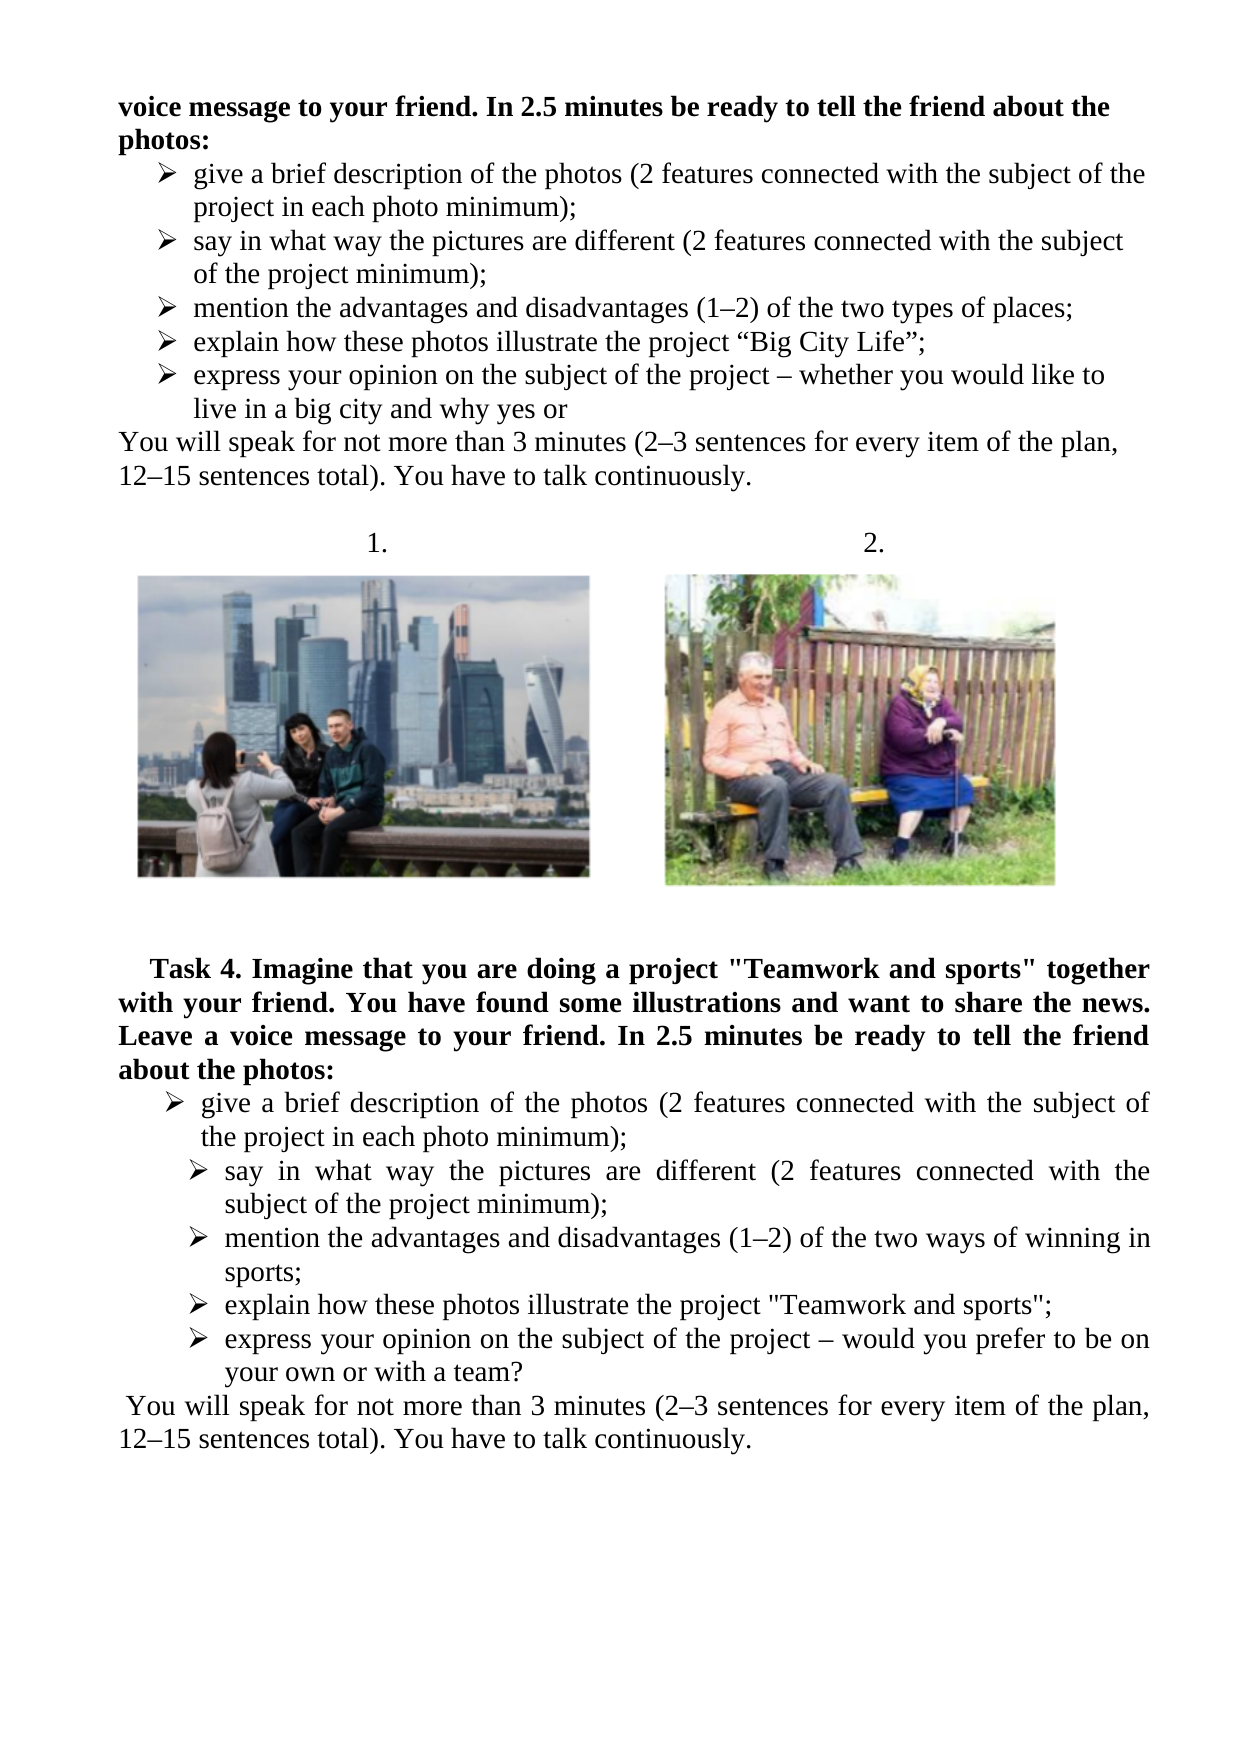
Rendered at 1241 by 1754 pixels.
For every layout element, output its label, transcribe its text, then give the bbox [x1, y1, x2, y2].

list give a brief description of the photos (2 features connected with the subject of the project in each photo minimum); [163, 1086, 1152, 1153]
list explain how these photos illustrate the project "Teamwork and sports"; [187, 1287, 1152, 1321]
list give a brief description of the photos (2 features connected with the subject of the project in each photo minimum); [156, 156, 1152, 223]
list express your opinion on the subject of the project – whether you would like to live in a big city and why yes or [156, 357, 1152, 424]
text You will speak for not more than 3 minutes (2–3 sentences for every item of the plan, 12–15 sentences total). You have to talk continuously. [118, 424, 1152, 492]
list mention the advantages and disadvantages (1–2) of the two ways of winning in sports; [187, 1220, 1152, 1287]
text You will speak for not more than 3 minutes (2–3 sentences for every item of the plan, 12–15 sentences total). You have to talk continuously. [118, 1388, 1152, 1455]
list explain how these photos illustrate the project “Big City Life”; [156, 324, 1152, 357]
list express your opinion on the subject of the project – would you prefer to be on your own or with a team? [187, 1321, 1152, 1388]
picture [118, 558, 1070, 909]
list say in what way the pictures are different (2 features connected with the subject of the project minimum); [187, 1153, 1152, 1220]
list mention the advantages and disadvantages (1–2) of the two types of places; [156, 290, 1152, 324]
list say in what way the pictures are different (2 features connected with the subject of the project minimum); [156, 223, 1152, 290]
text Task 4. Imagine that you are doing a project "Teamwork and sports" together with your friend. You have found some illustrations and want to share the news. Leave a voice message to your friend. In 2.5 minutes be ready to tell the friend about the photos: [118, 951, 1152, 1086]
text 1. 2. [118, 525, 1152, 559]
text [118, 89, 1152, 156]
